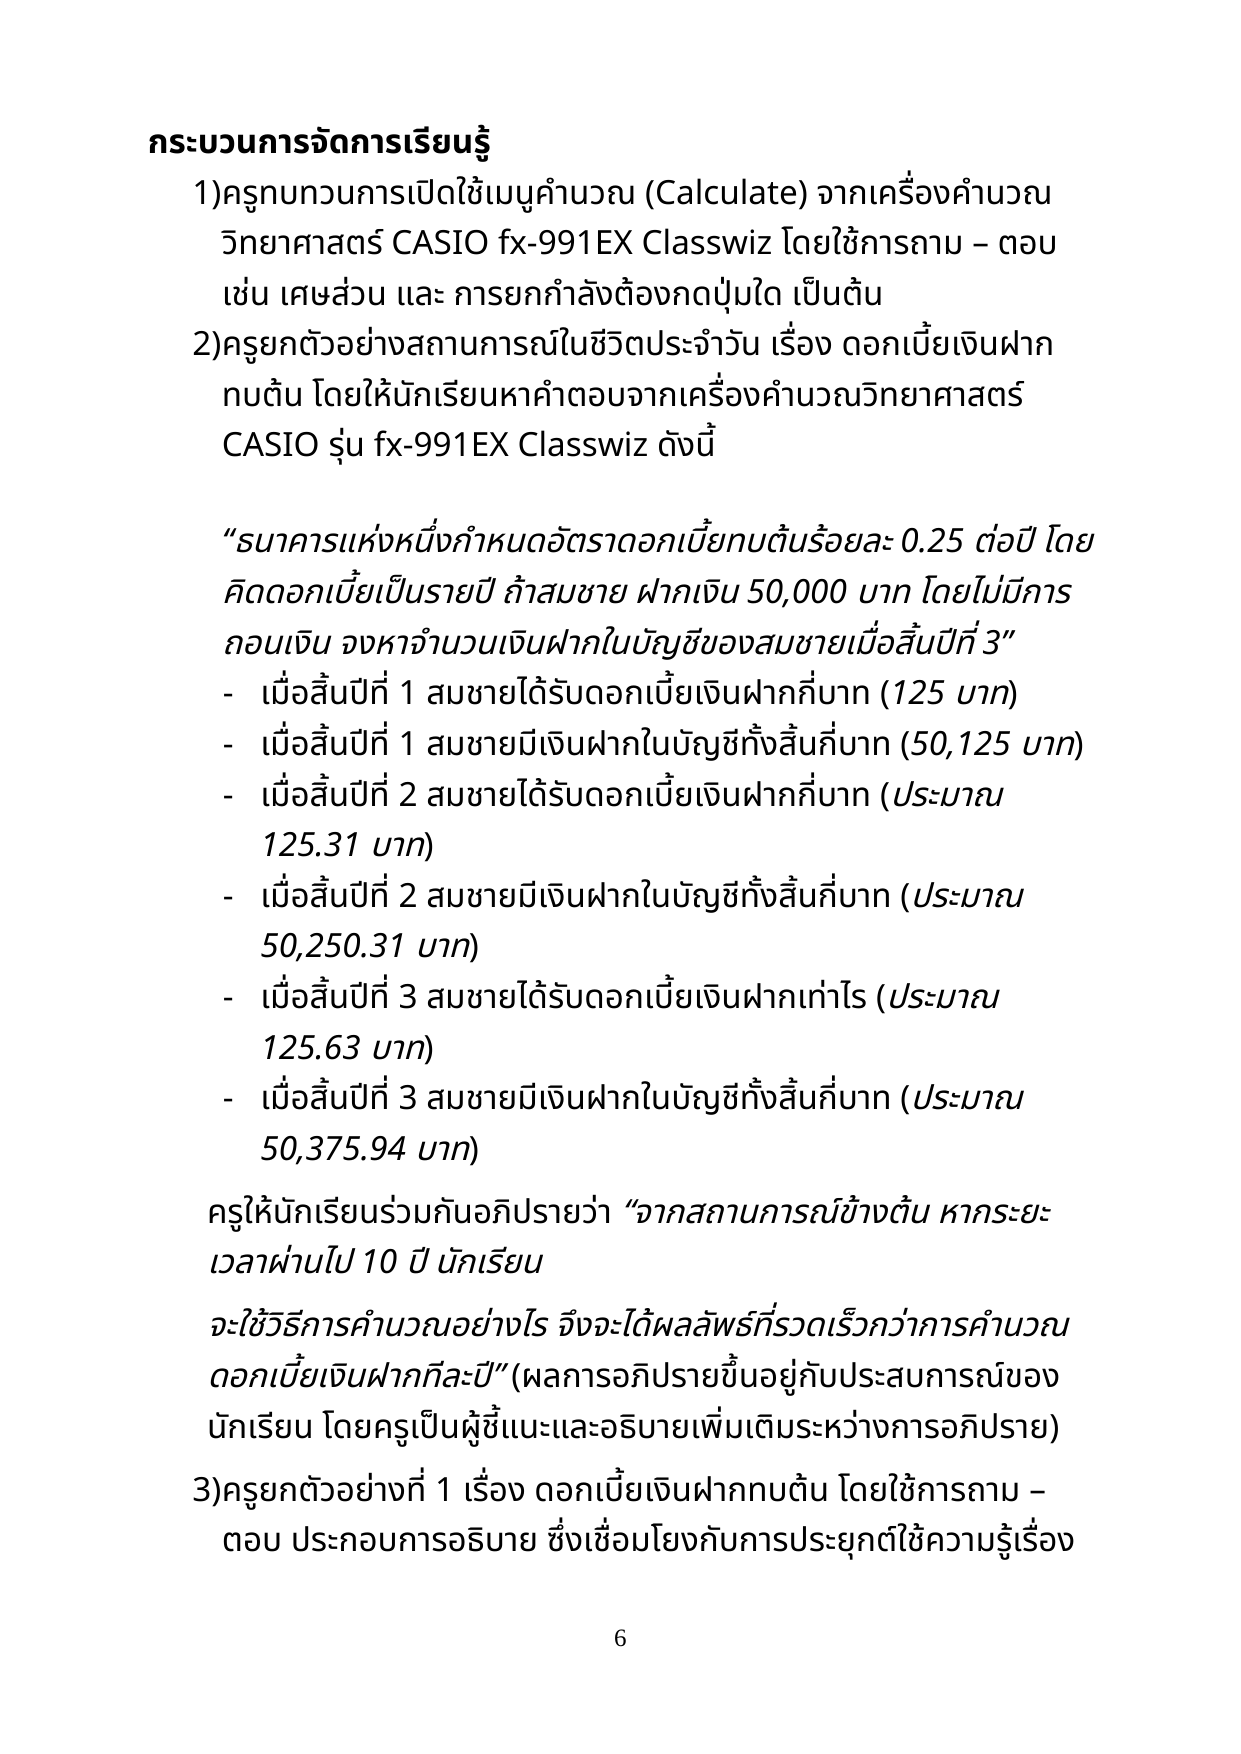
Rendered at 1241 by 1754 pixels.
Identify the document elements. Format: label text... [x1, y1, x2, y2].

list เมื่อสิ้นปีที่ 3 สมชายมีเงินฝากในบัญชีทั้งสิ้นกี่บาท (ประมาณ 50,375.94 บาท) [223, 1074, 1092, 1175]
text กระบวนการจัดการเรียนรู้ [148, 118, 1092, 168]
list เมื่อสิ้นปีที่ 1 สมชายได้รับดอกเบี้ยเงินฝากกี่บาท (125 บาท) [223, 669, 1092, 720]
list เมื่อสิ้นปีที่ 2 สมชายได้รับดอกเบี้ยเงินฝากกี่บาท (ประมาณ 125.31 บาท) [223, 770, 1092, 872]
text ครูให้นักเรียนร่วมกันอภิปรายว่า “จากสถานการณ์ข้างต้น หากระยะเวลาผ่านไป 10 ปี นักเรียน [207, 1188, 1092, 1289]
list เมื่อสิ้นปีที่ 2 สมชายมีเงินฝากในบัญชีทั้งสิ้นกี่บาท (ประมาณ 50,250.31 บาท) [223, 872, 1092, 973]
text จะใช้วิธีการคำนวณอย่างไร จึงจะได้ผลลัพธ์ที่รวดเร็วกว่าการคำนวณดอกเบี้ยเงินฝากทีละปี” (ผลการอภิปรายขึ้นอยู่กับประสบการณ์ของนักเรียน โดยครูเป็นผู้ชี้แนะและอธิบายเพิ่มเติมระหว่างการอภิปราย) [207, 1301, 1092, 1453]
list ครูทบทวนการเปิดใช้เมนูคำนวณ (Calculate) จากเครื่องคำนวณวิทยาศาสตร์ CASIO fx-991EX Classwiz โดยใช้การถาม – ตอบ เช่น เศษส่วน และ การยกกำลังต้องกดปุ่มใด เป็นต้น [192, 168, 1092, 320]
list เมื่อสิ้นปีที่ 3 สมชายได้รับดอกเบี้ยเงินฝากเท่าไร (ประมาณ 125.63 บาท) [223, 973, 1092, 1074]
list เมื่อสิ้นปีที่ 1 สมชายมีเงินฝากในบัญชีทั้งสิ้นกี่บาท (50,125 บาท) [223, 720, 1092, 770]
list ครูยกตัวอย่างสถานการณ์ในชีวิตประจำวัน เรื่อง ดอกเบี้ยเงินฝากทบต้น โดยให้นักเรียนหาคำตอบจากเครื่องคำนวณวิทยาศาสตร์ CASIO รุ่น fx-991EX Classwiz ดังนี้ [192, 320, 1092, 472]
list “ธนาคารแห่งหนึ่งกำหนดอัตราดอกเบี้ยทบต้นร้อยละ 0.25 ต่อปี โดยคิดดอกเบี้ยเป็นรายปี ถ้าสมชาย ฝากเงิน 50,000 บาท โดยไม่มีการถอนเงิน จงหาจำนวนเงินฝากในบัญชีของสมชายเมื่อสิ้นปีที่ 3” [222, 517, 1092, 669]
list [192, 1466, 1092, 1567]
